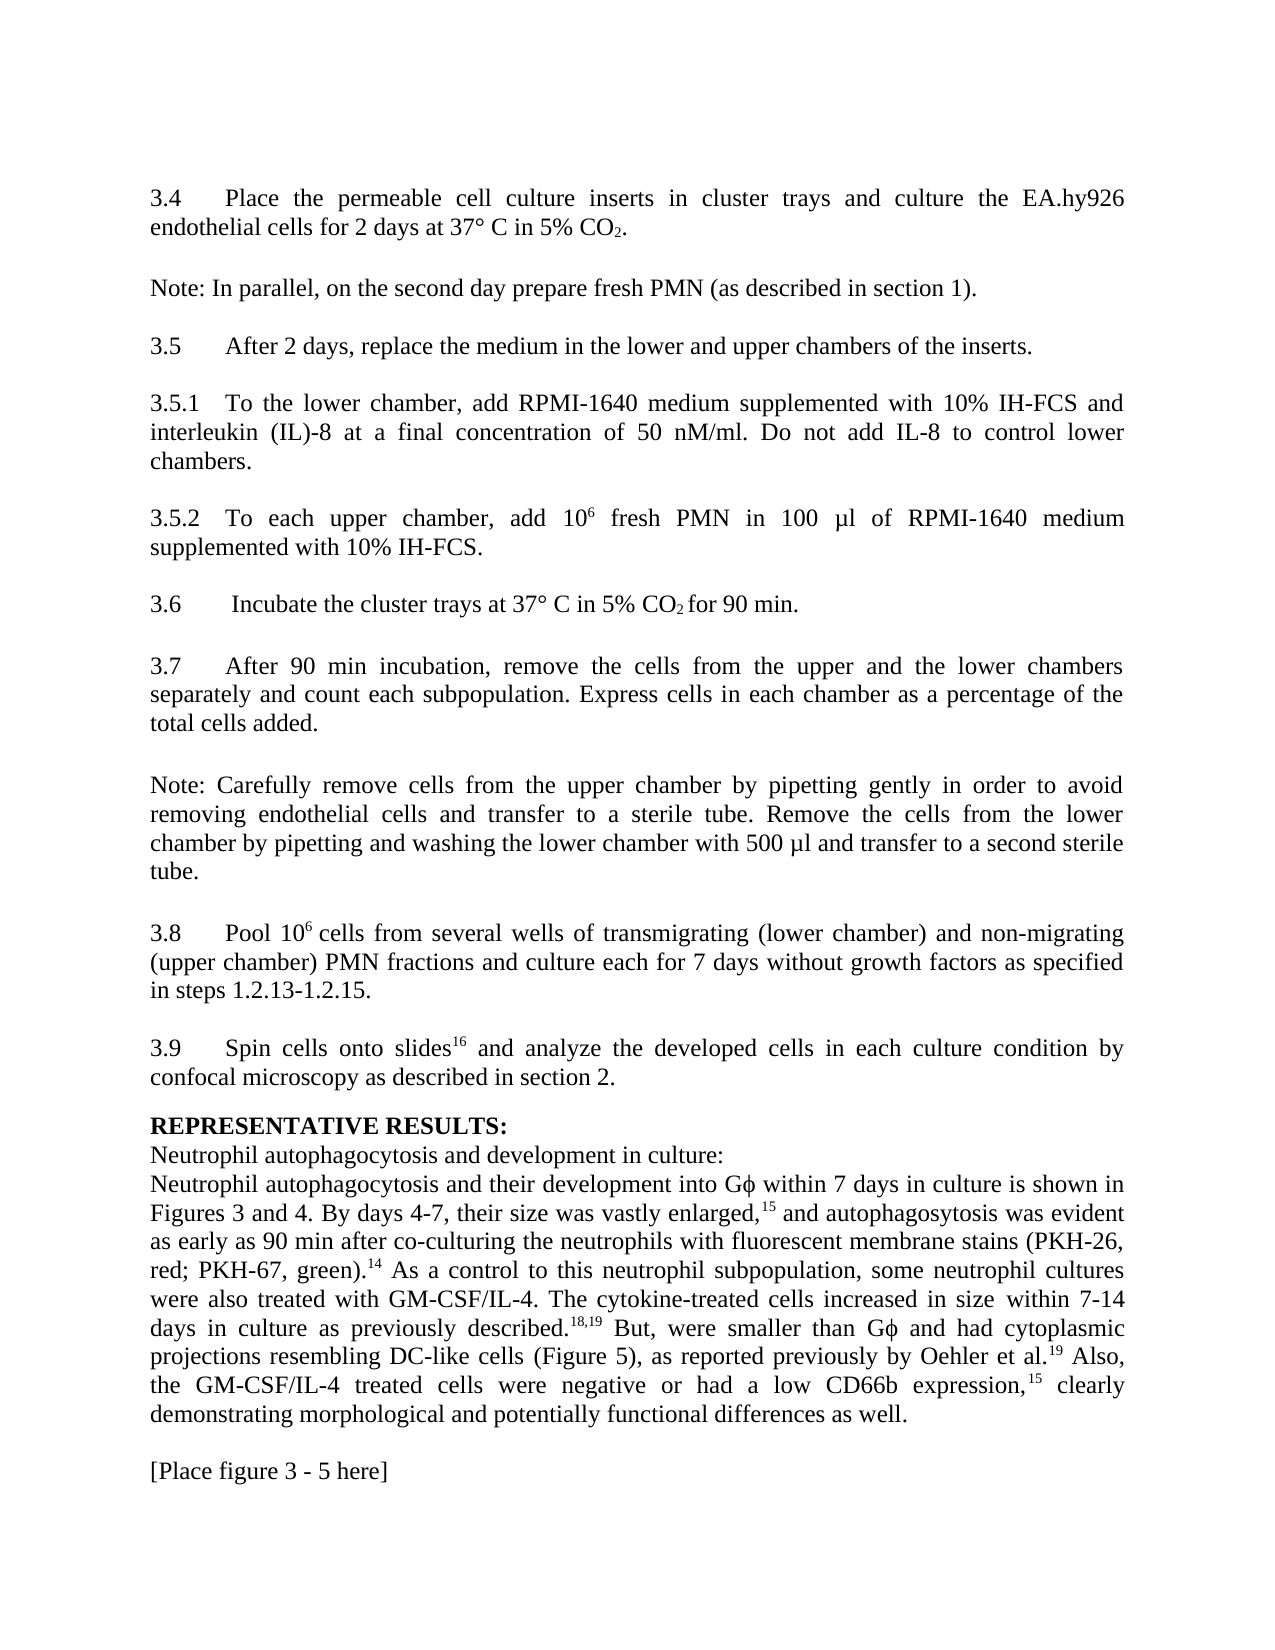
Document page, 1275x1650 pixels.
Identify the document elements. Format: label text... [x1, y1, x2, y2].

list After 90 min incubation, remove the cells from the upper and the lower chambers separately and count each subpopulation. Express cells in each chamber as a percentage of the total cells added. [150, 651, 1125, 737]
list After 2 days, replace the medium in the lower and upper chambers of the inserts. [150, 331, 1125, 360]
list Incubate the cluster trays at 37° C in 5% CO2 for 90 min. [150, 589, 1125, 618]
text Neutrophil autophagocytosis and their development into Gϕ within 7 days in culture is shown in Figures 3 and 4. By days 4-7, their size was vastly enlarged,15 and autophagosytosis was evident as early as 90 min after co-culturing the neutrophils with fluorescent membrane stains (PKH-26, red; PKH-67, green).14 As a control to this neutrophil subpopulation, some neutrophil cultures were also treated with GM-CSF/IL-4. The cytokine-treated cells increased in size within 7-14 days in culture as previously described.18,19 But, were smaller than Gϕ and had cytoplasmic projections resembling DC-like cells (Figure 5), as reported previously by Oehler et al.19 Also, the GM-CSF/IL-4 treated cells were negative or had a low CD66b expression,15 clearly demonstrating morphological and potentially functional differences as well. [150, 1169, 1125, 1428]
text Representative Results: [150, 1111, 1125, 1140]
text Neutrophil autophagocytosis and development in culture: [150, 1140, 1125, 1169]
list Note: Carefully remove cells from the upper chamber by pipetting gently in order to avoid removing endothelial cells and transfer to a sterile tube. Remove the cells from the lower chamber by pipetting and washing the lower chamber with 500 µl and transfer to a second sterile tube. [150, 770, 1125, 885]
list To each upper chamber, add 106 fresh PMN in 100 µl of RPMI-1640 medium supplemented with 10% IH-FCS. [150, 503, 1125, 561]
list To the lower chamber, add RPMI-1640 medium supplemented with 10% IH-FCS and interleukin (IL)-8 at a final concentration of 50 nM/ml. Do not add IL-8 to control lower chambers. [150, 388, 1125, 475]
list Note: In parallel, on the second day prepare fresh PMN (as described in section 1). [150, 273, 1125, 302]
list Pool 106 cells from several wells of transmigrating (lower chamber) and non-migrating (upper chamber) PMN fractions and culture each for 7 days without growth factors as specified in steps 1.2.13-1.2.15. [150, 918, 1125, 1004]
list Place the permeable cell culture inserts in cluster trays and culture the EA.hy926 endothelial cells for 2 days at 37° C in 5% CO2. [150, 183, 1125, 241]
text [Place figure 3 - 5 here] [150, 1456, 1125, 1485]
list Spin cells onto slides16 and analyze the developed cells in each culture condition by confocal microscopy as described in section 2. [150, 1033, 1125, 1091]
